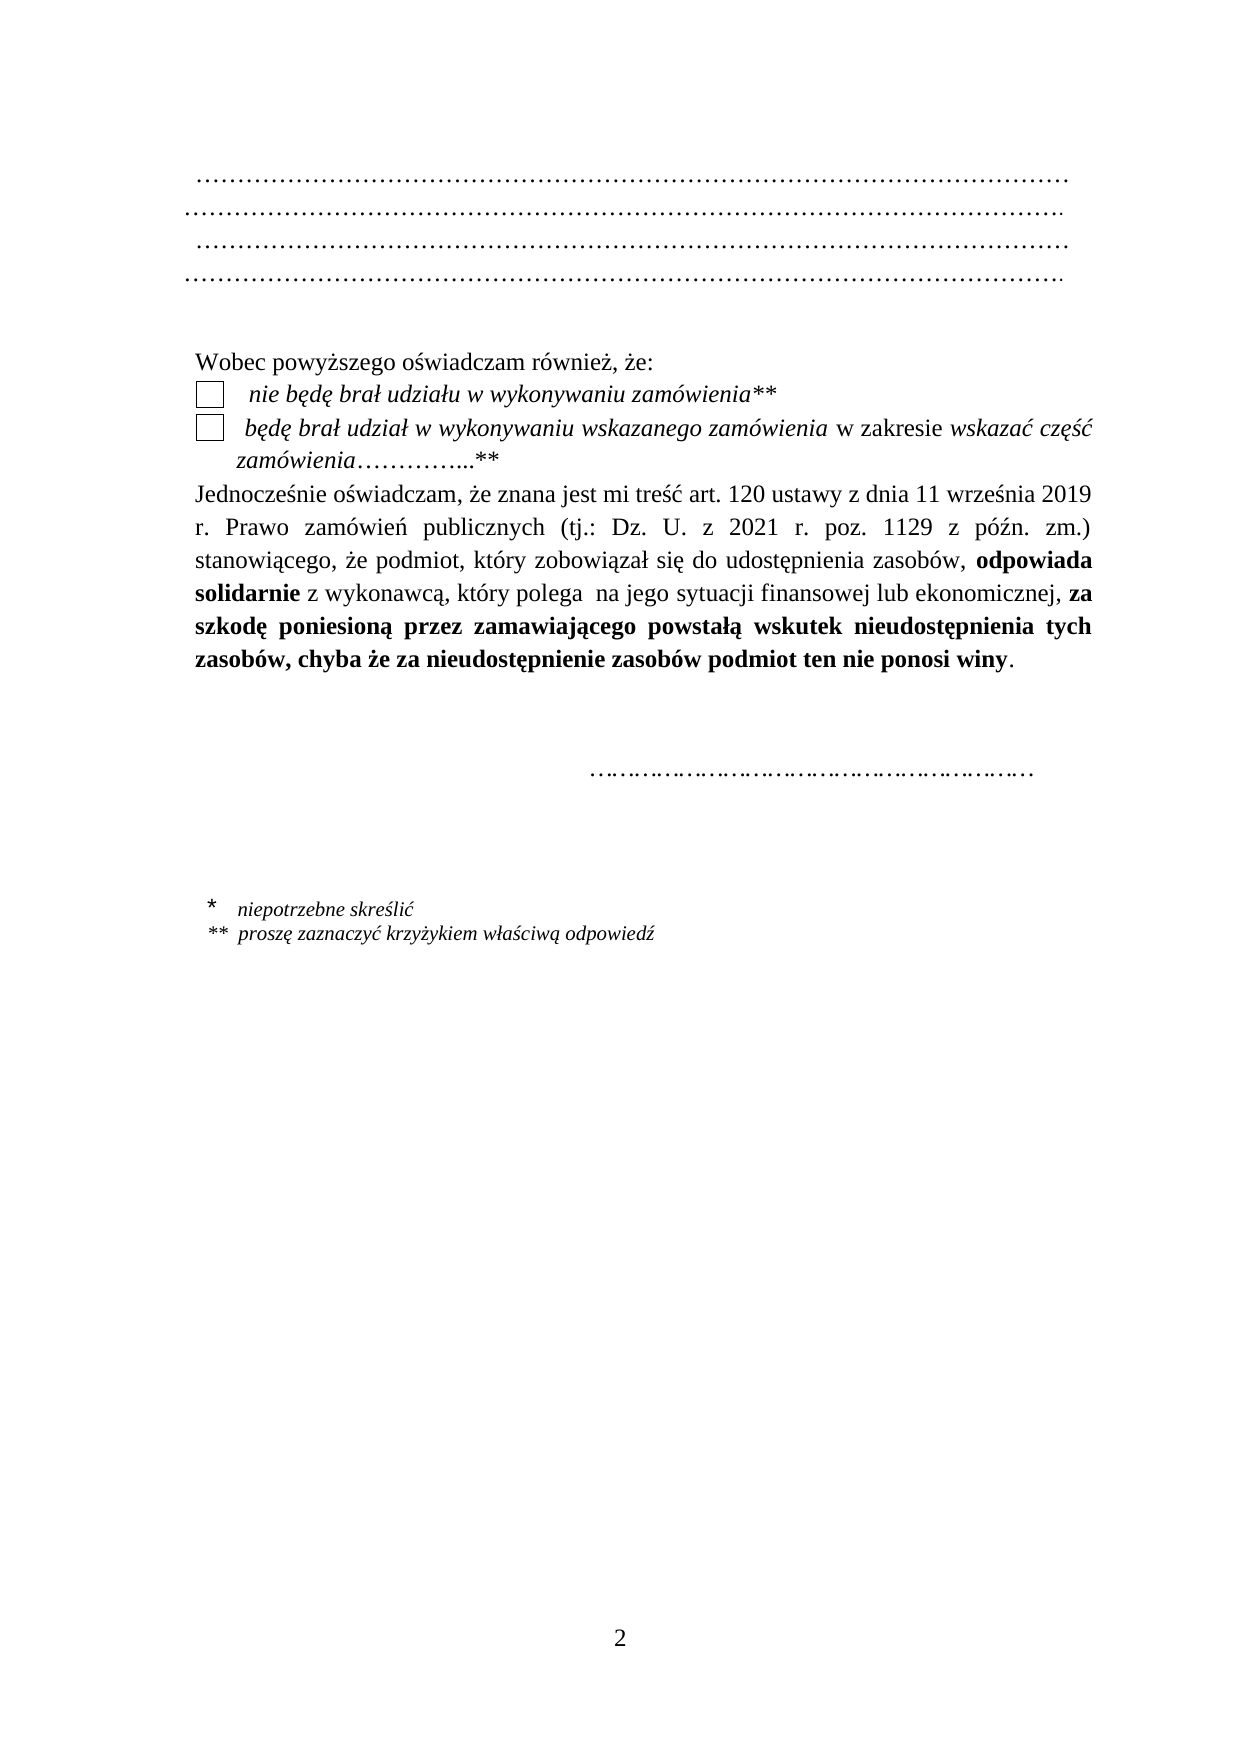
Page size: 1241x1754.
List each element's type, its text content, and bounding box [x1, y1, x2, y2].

text będę brał udział w wykonywaniu wskazanego zamówienia w zakresie wskazać część zamówienia…………...** [195, 413, 1092, 474]
text …………………………………………………………………………………………………………………………………………………………………………………………. [183, 226, 1092, 287]
text nie będę brał udziału w wykonywaniu zamówienia** [183, 379, 1092, 408]
text …………………………………………………… [590, 725, 1092, 782]
list ** proszę zaznaczyć krzyżykiem właściwą odpowiedź [207, 921, 1092, 945]
text …………………………………………………………………………………………………………………………………………………………………………………………. [183, 159, 1092, 221]
text Jednocześnie oświadczam, że znana jest mi treść art. 120 ustawy z dnia 11 września 2019 r. Prawo zamówień publicznych (tj.: Dz. U. z 2021 r. poz. 1129 z późn. zm.) stanowiącego, że podmiot, który zobowiązał się do udostępnienia zasobów, odpowiada solidarnie z wykonawcą, który polega na jego sytuacji finansowej lub ekonomicznej, za szkodę poniesioną przez zamawiającego powstałą wskutek nieudostępnienia tych zasobów, chyba że za nieudostępnienie zasobów podmiot ten nie ponosi winy. [195, 479, 1092, 672]
text Wobec powyższego oświadczam również, że: [183, 347, 1092, 375]
list * niepotrzebne skreślić [207, 893, 1092, 921]
